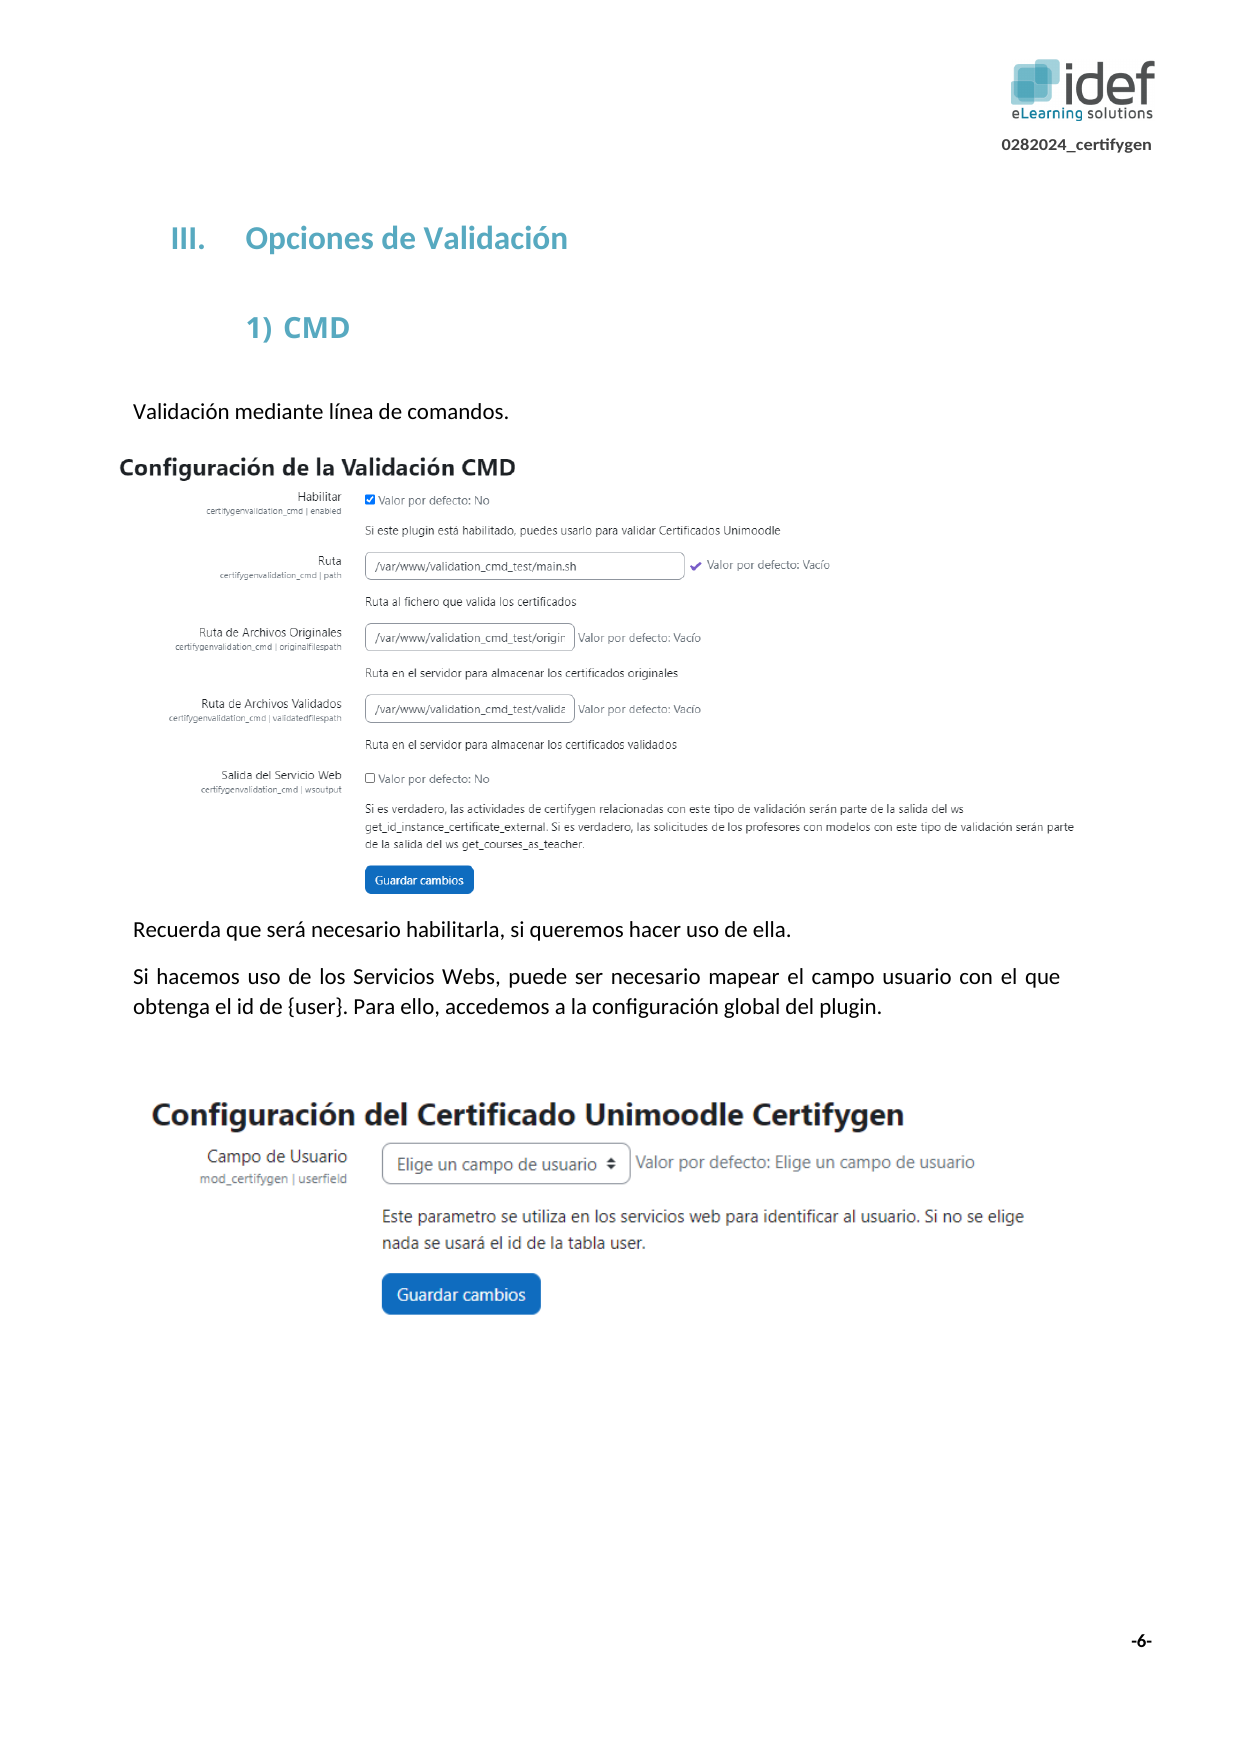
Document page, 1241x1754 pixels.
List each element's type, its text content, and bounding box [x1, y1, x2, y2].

subtitle Opciones de Validación [170, 217, 1063, 258]
subtitle CMD [245, 308, 1063, 347]
text Validación mediante línea de comandos. [133, 397, 1063, 426]
text Si hacemos uso de los Servicios Webs, puede ser necesario mapear el campo usuario con el que obtenga el id de {user}. Para ello, accedemos a la configuración global del plugin. [133, 962, 1063, 1021]
picture [1011, 59, 1155, 121]
picture [132, 1077, 1063, 1353]
picture [96, 444, 1113, 895]
text Recuerda que será necesario habilitarla, si queremos hacer uso de ella. [133, 895, 1063, 943]
